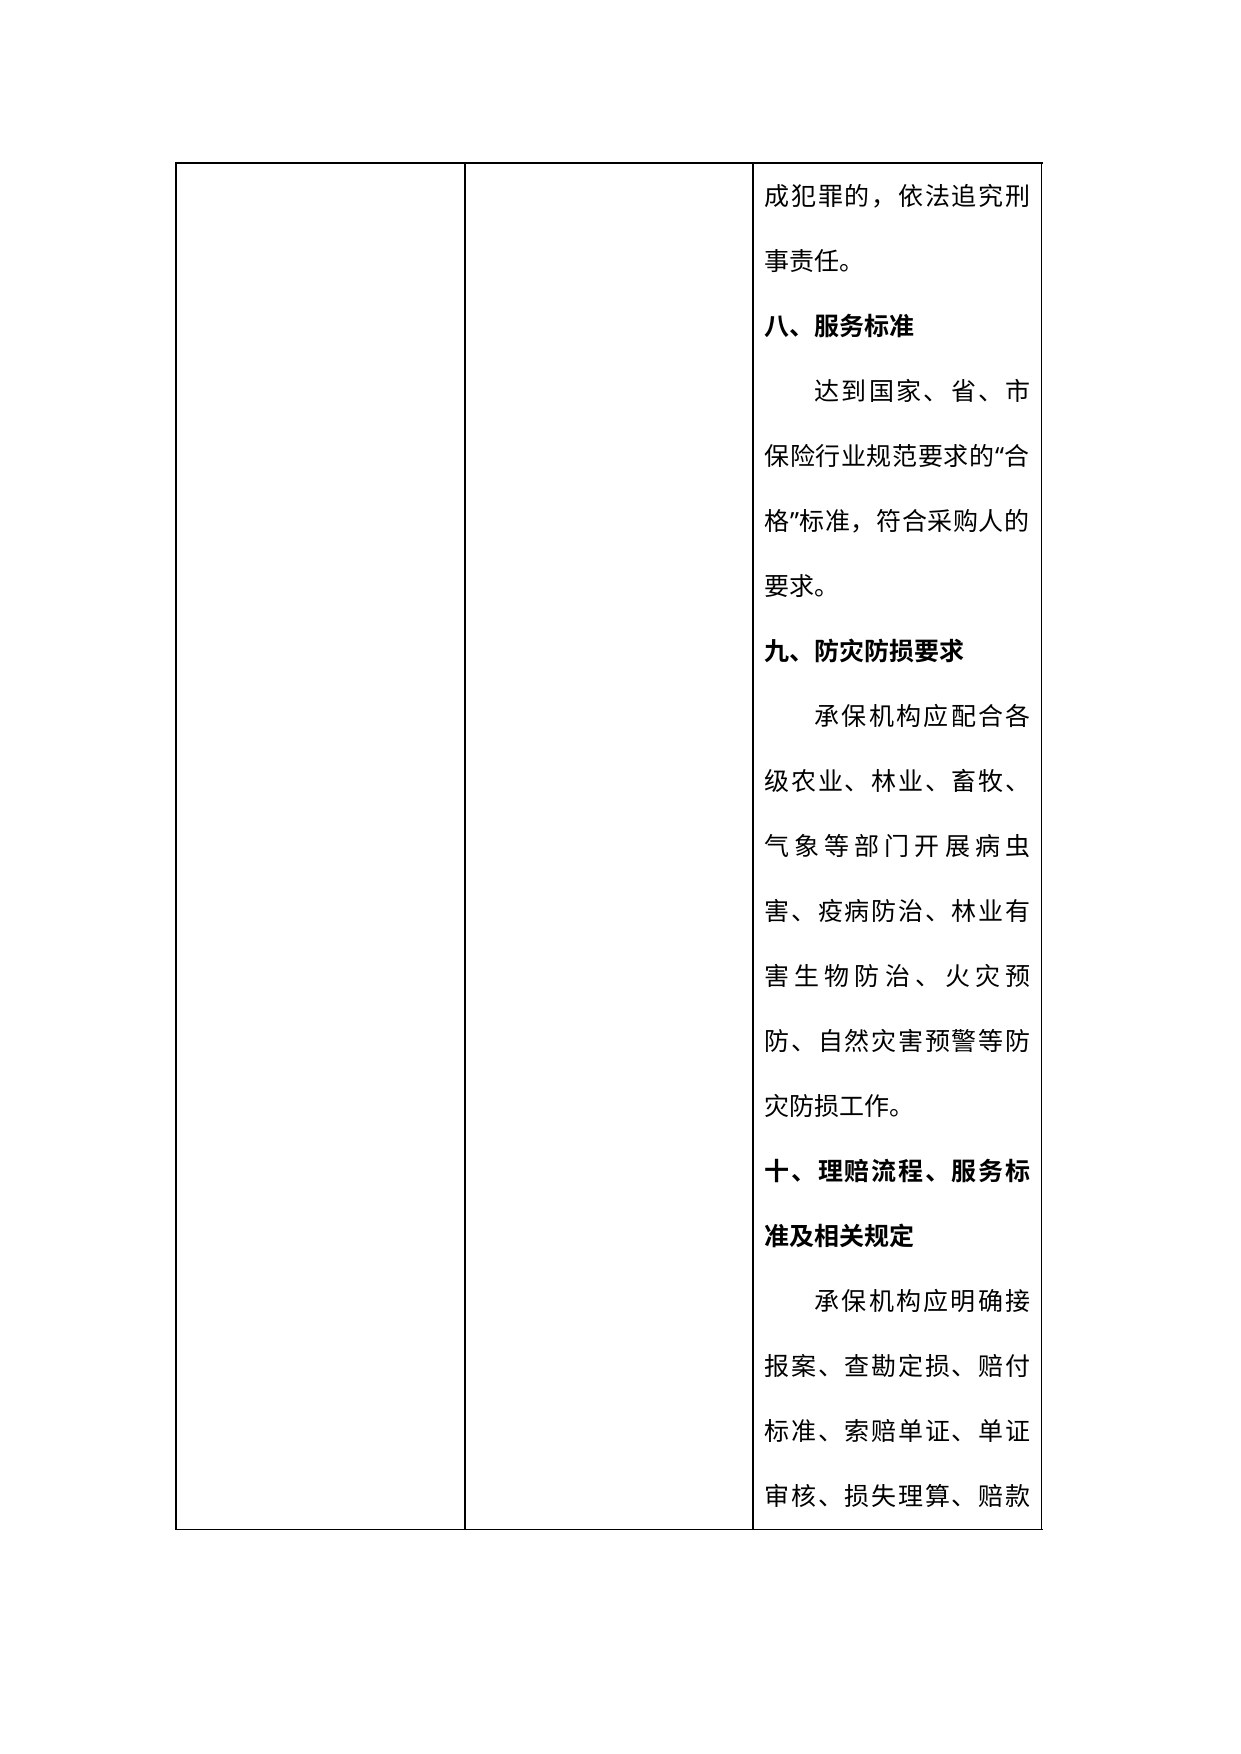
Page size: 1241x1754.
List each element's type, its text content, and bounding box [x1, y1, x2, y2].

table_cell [754, 164, 1041, 1528]
table_cell [466, 164, 752, 1528]
table_cell 1 [177, 164, 464, 1528]
